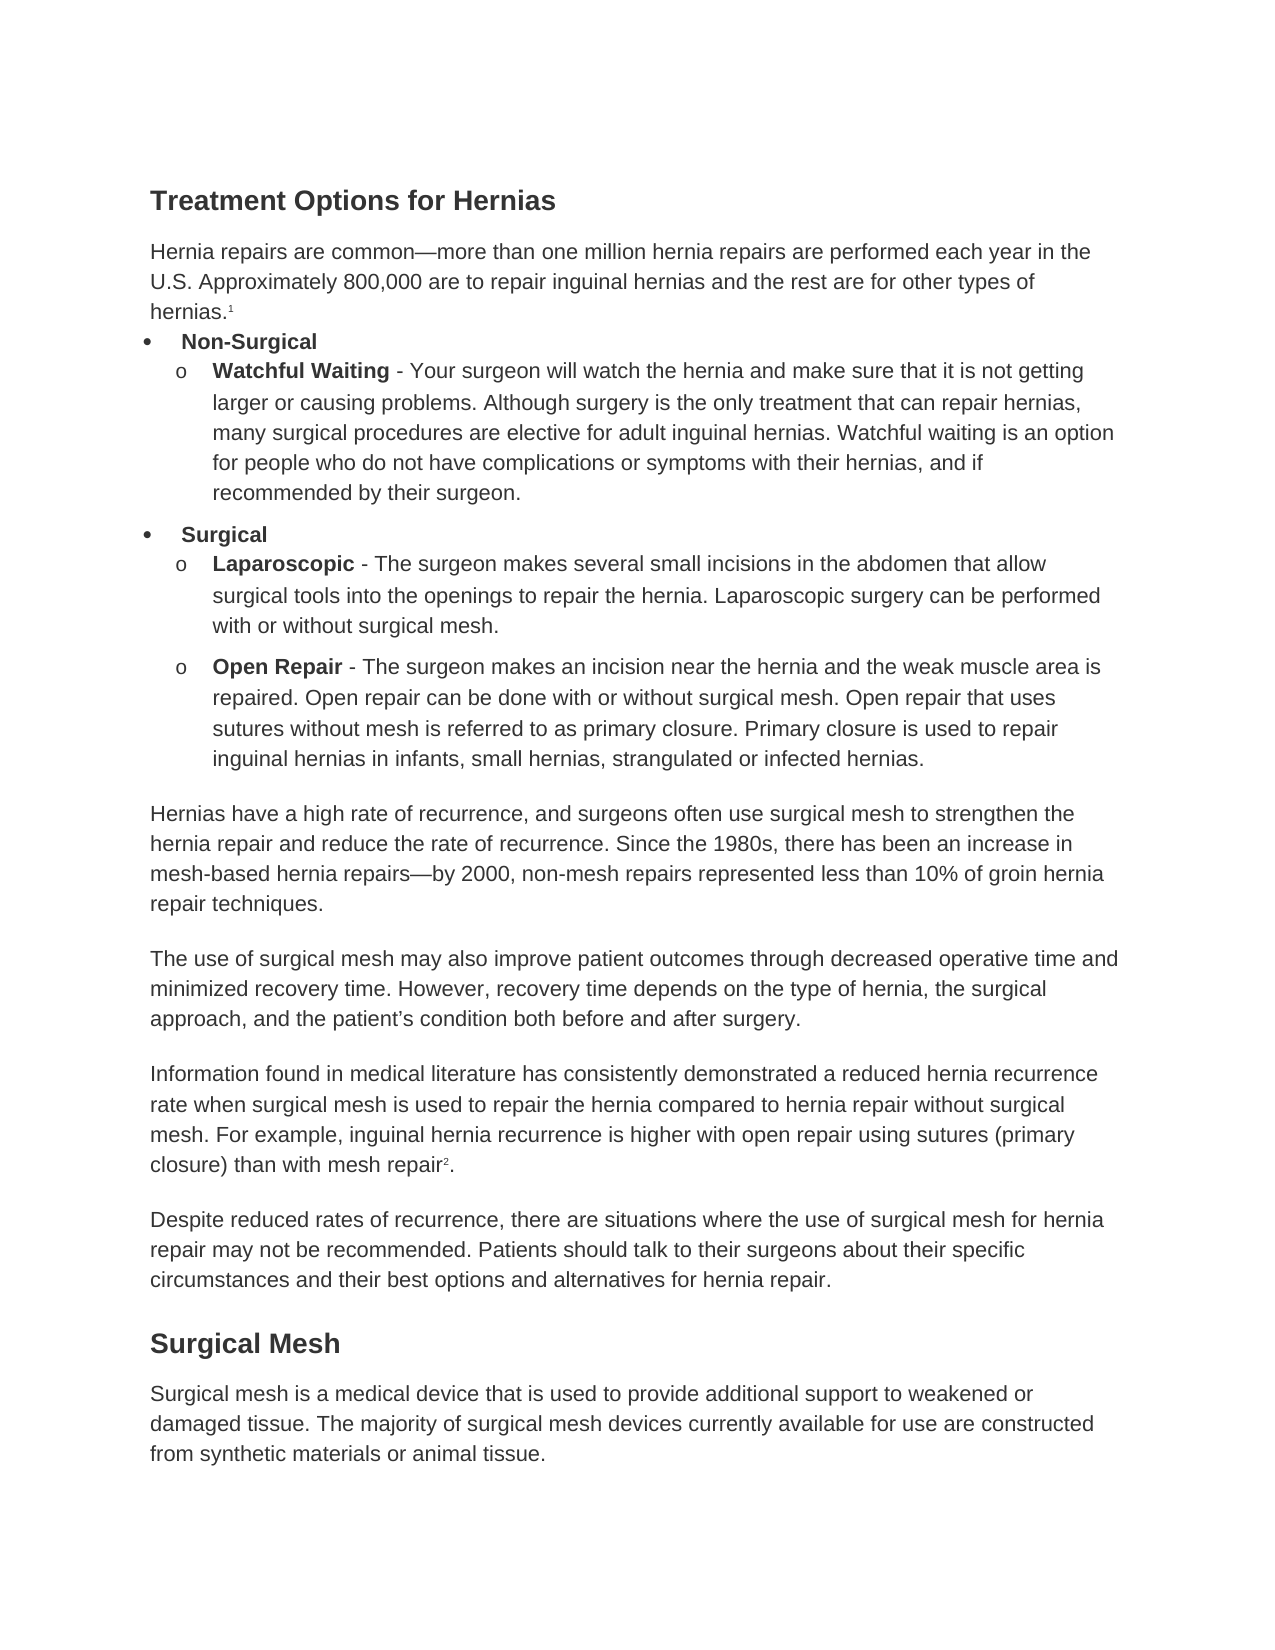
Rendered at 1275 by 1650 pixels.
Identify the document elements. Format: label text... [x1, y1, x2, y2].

text The use of surgical mesh may also improve patient outcomes through decreased operative time and minimized recovery time. However, recovery time depends on the type of hernia, the surgical approach, and the patient’s condition both before and after surgery. [150, 941, 1125, 1031]
list Open Repair - The surgeon makes an incision near the hernia and the weak muscle area is repaired. Open repair can be done with or without surgical mesh. Open repair that uses sutures without mesh is referred to as primary closure. Primary closure is used to repair inguinal hernias in infants, small hernias, strangulated or infected hernias. [175, 650, 1125, 771]
list Non-Surgical [144, 324, 1125, 354]
text Hernia repairs are common—more than one million hernia repairs are performed each year in the U.S. Approximately 800,000 are to repair inguinal hernias and the rest are for other types of hernias.1 [150, 234, 1125, 324]
text Surgical Mesh [150, 1327, 1125, 1359]
text Surgical mesh is a medical device that is used to provide additional support to weakened or damaged tissue. The majority of surgical mesh devices currently available for use are constructed from synthetic materials or animal tissue. [150, 1376, 1125, 1466]
text Despite reduced rates of recurrence, there are situations where the use of surgical mesh for hernia repair may not be recommended. Patients should talk to their surgeons about their specific circumstances and their best options and alternatives for hernia repair. [150, 1202, 1125, 1292]
list Laparoscopic - The surgeon makes several small incisions in the abdomen that allow surgical tools into the openings to repair the hernia. Laparoscopic surgery can be performed with or without surgical mesh. [175, 547, 1125, 638]
text Hernias have a high rate of recurrence, and surgeons often use surgical mesh to strengthen the hernia repair and reduce the rate of recurrence. Since the 1980s, there has been an increase in mesh-based hernia repairs—by 2000, non-mesh repairs represented less than 10% of groin hernia repair techniques. [150, 796, 1125, 916]
list Surgical [144, 517, 1125, 547]
text Treatment Options for Hernias [150, 184, 1125, 217]
list Watchful Waiting - Your surgeon will watch the hernia and make sure that it is not getting larger or causing problems. Although surgery is the only treatment that can repair hernias, many surgical procedures are elective for adult inguinal hernias. Watchful waiting is an option for people who do not have complications or symptoms with their hernias, and if recommended by their surgeon. [175, 354, 1125, 505]
text Information found in medical literature has consistently demonstrated a reduced hernia recurrence rate when surgical mesh is used to repair the hernia compared to hernia repair without surgical mesh. For example, inguinal hernia recurrence is higher with open repair using sutures (primary closure) than with mesh repair2. [150, 1056, 1125, 1177]
